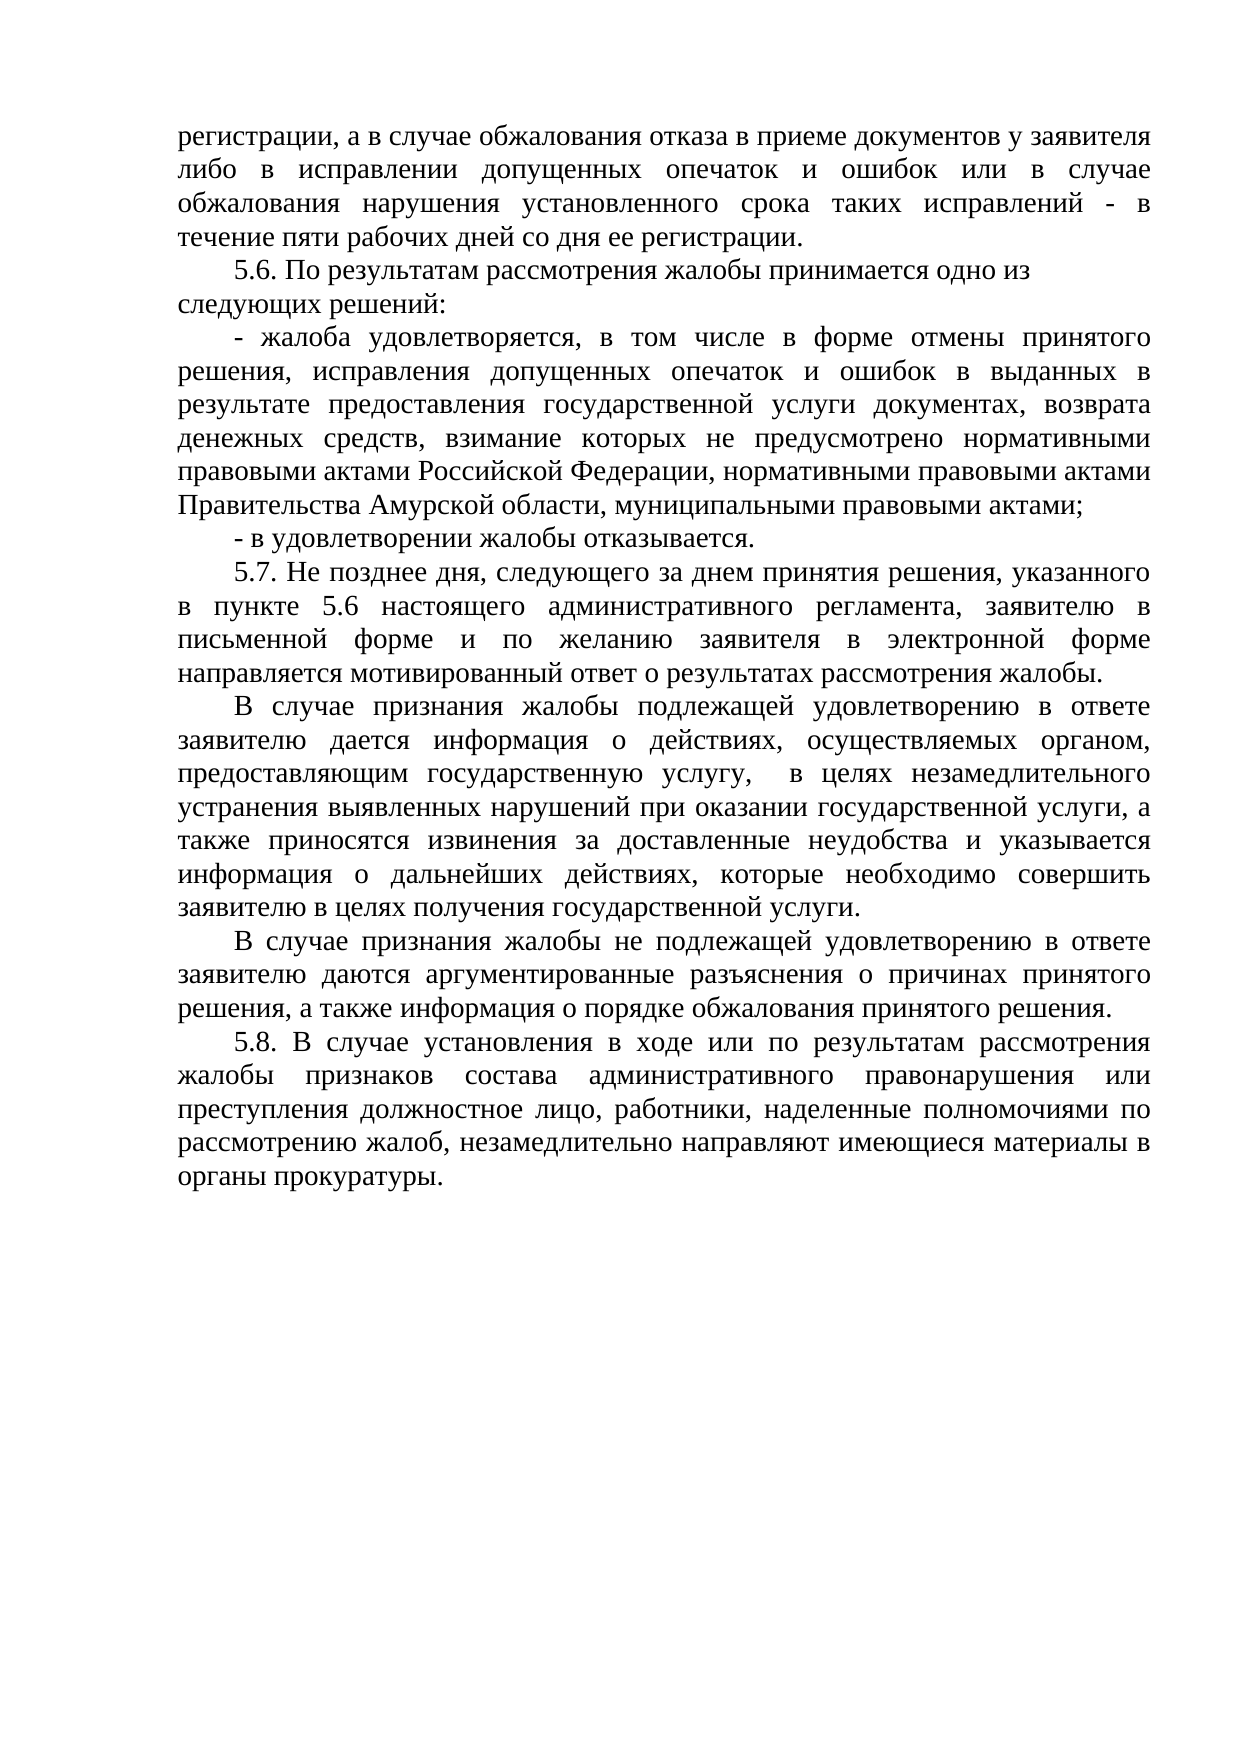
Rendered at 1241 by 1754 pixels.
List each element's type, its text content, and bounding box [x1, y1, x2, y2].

text 5.6. По результатам рассмотрения жалобы принимается одно из следующих решений: [177, 252, 1152, 319]
text В случае признания жалобы подлежащей удовлетворению в ответе заявителю дается информация о действиях, осуществляемых органом, предоставляющим государственную услугу, в целях незамедлительного устранения выявленных нарушений при оказании государственной услуги, а также приносятся извинения за доставленные неудобства и указывается информация о дальнейших действиях, которые необходимо совершить заявителю в целях получения государственной услуги. [177, 688, 1152, 923]
text В случае признания жалобы не подлежащей удовлетворению в ответе заявителю даются аргументированные разъяснения о причинах принятого решения, а также информация о порядке обжалования принятого решения. [177, 923, 1152, 1024]
text - жалоба удовлетворяется, в том числе в форме отмены принятого решения, исправления допущенных опечаток и ошибок в выданных в результате предоставления государственной услуги документах, возврата денежных средств, взимание которых не предусмотрено нормативными правовыми актами Российской Федерации, нормативными правовыми актами Правительства Амурской области, муниципальными правовыми актами; [177, 319, 1152, 521]
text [177, 118, 1152, 252]
text 5.8. В случае установления в ходе или по результатам рассмотрения жалобы признаков состава административного правонарушения или преступления должностное лицо, работники, наделенные полномочиями по рассмотрению жалоб, незамедлительно направляют имеющиеся материалы в органы прокуратуры. [177, 1024, 1152, 1191]
text - в удовлетворении жалобы отказывается. [177, 521, 1152, 554]
text 5.7. Не позднее дня, следующего за днем принятия решения, указанного в пункте 5.6 настоящего административного регламента, заявителю в письменной форме и по желанию заявителя в электронной форме направляется мотивированный ответ о результатах рассмотрения жалобы. [177, 554, 1152, 688]
